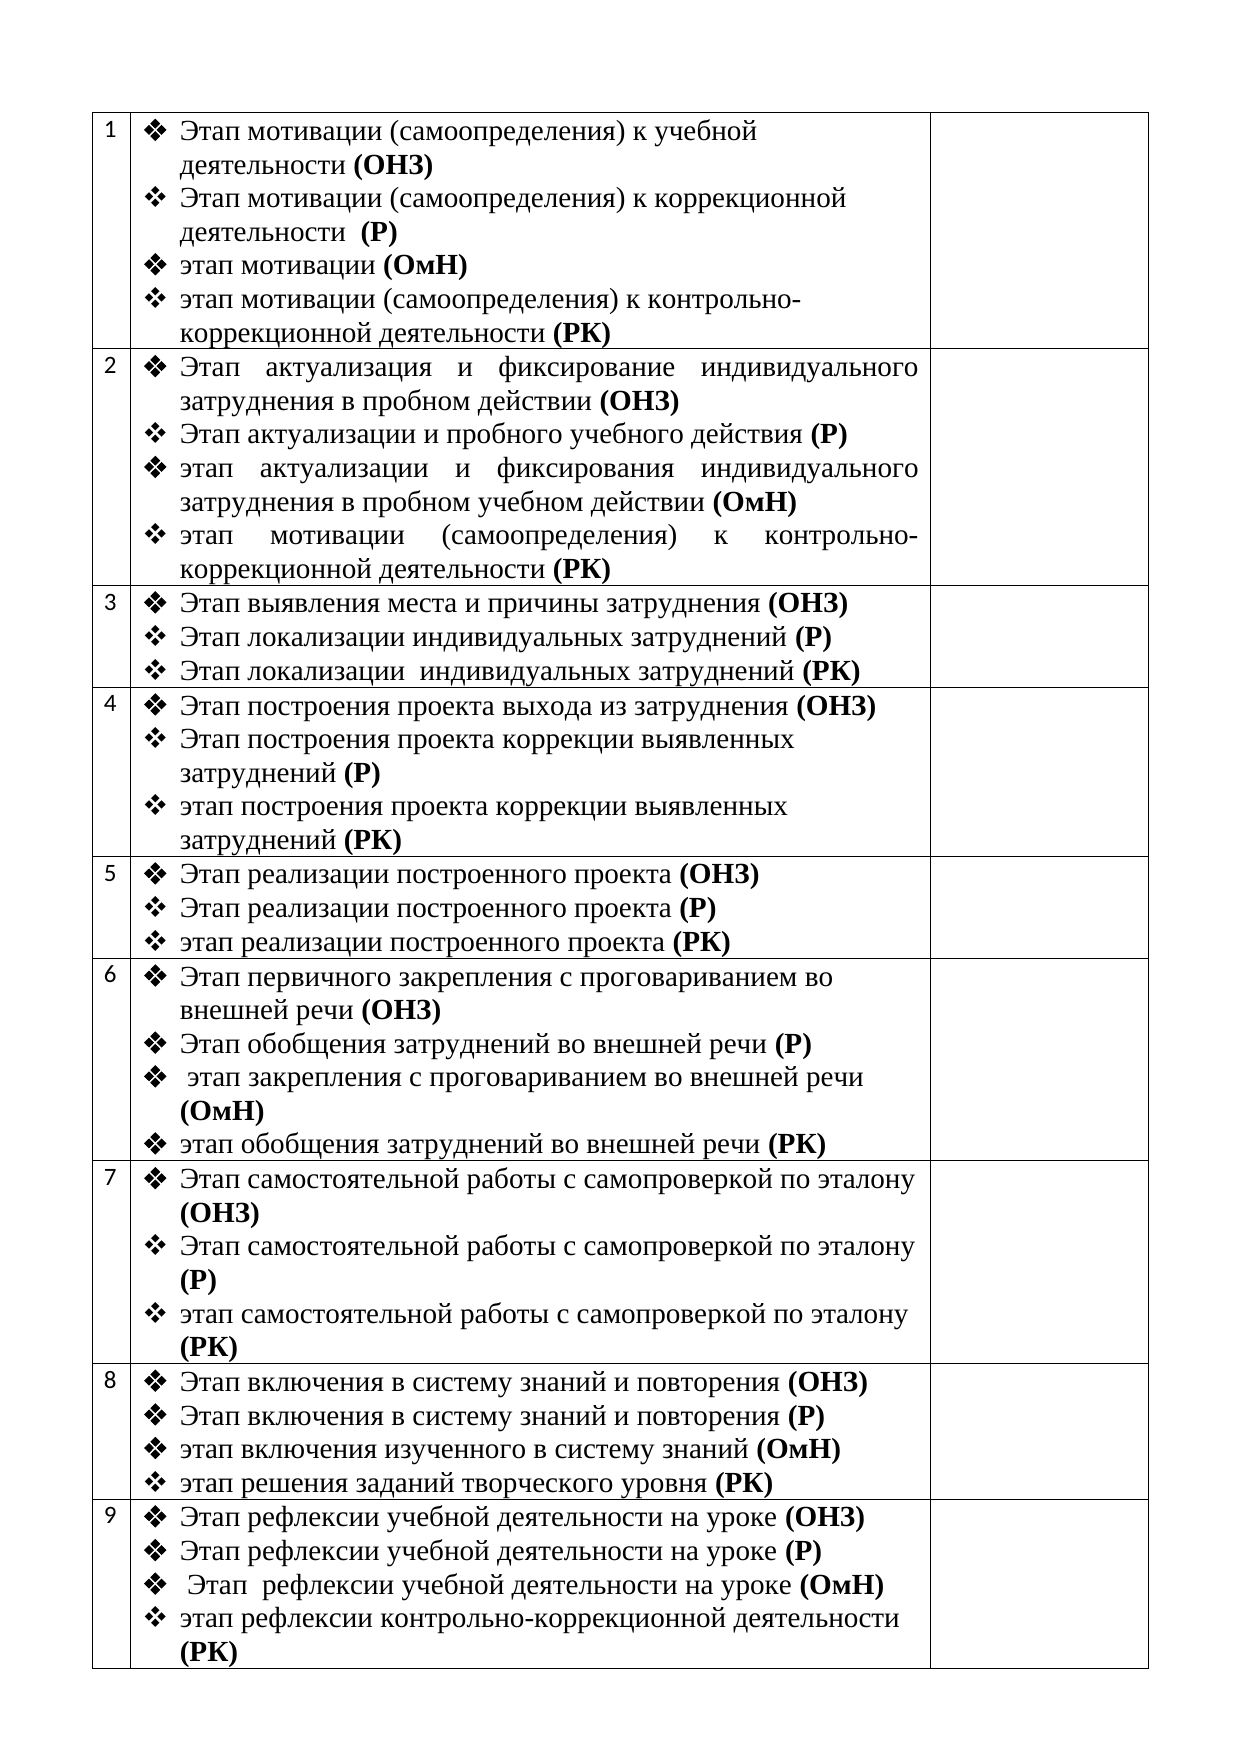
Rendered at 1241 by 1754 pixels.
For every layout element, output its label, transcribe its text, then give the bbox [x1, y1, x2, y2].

table_cell [931, 959, 1148, 1160]
table_cell Этап актуализация и фиксирование индивидуального затруднения в пробном действии (ОНЗ) Этап актуализации и пробного учебного действия (Р) этап актуализации и фиксирования индивидуального затруднения в пробном учебном действии (ОмН) этап мотивации (самоопределения) к контрольно-коррекционной деятельности (РК) [131, 349, 930, 584]
table_cell [931, 857, 1148, 958]
table_header Этап мотивации (самоопределения) к учебной деятельности (ОНЗ) Этап мотивации (самоопределения) к коррекционной деятельности (Р) этап мотивации (ОмН) этап мотивации (самоопределения) к контрольно-коррекционной деятельности (РК) [131, 113, 930, 348]
table_cell 6 [93, 959, 130, 1160]
table_cell Этап самостоятельной работы с самопроверкой по эталону (ОНЗ) Этап самостоятельной работы с самопроверкой по эталону (Р) этап самостоятельной работы с самопроверкой по эталону (РК) [131, 1161, 930, 1363]
table_cell Этап построения проекта выхода из затруднения (ОНЗ) Этап построения проекта коррекции выявленных затруднений (Р) этап построения проекта коррекции выявленных затруднений (РК) [131, 688, 930, 856]
table_cell 9 [93, 1500, 130, 1668]
table_cell Этап выявления места и причины затруднения (ОНЗ) Этап локализации индивидуальных затруднений (Р) Этап локализации индивидуальных затруднений (РК) [131, 586, 930, 687]
table_cell 2 [93, 349, 130, 584]
table_cell Этап реализации построенного проекта (ОНЗ) Этап реализации построенного проекта (Р) этап реализации построенного проекта (РК) [131, 857, 930, 958]
table_cell 7 [93, 1161, 130, 1363]
table_cell 5 [93, 857, 130, 958]
table_cell [931, 586, 1148, 687]
table_cell Этап включения в систему знаний и повторения (ОНЗ) Этап включения в систему знаний и повторения (Р) этап включения изученного в систему знаний (ОмН) этап решения заданий творческого уровня (РК) [131, 1364, 930, 1498]
table_cell [931, 1364, 1148, 1498]
table_cell Этап рефлексии учебной деятельности на уроке (ОНЗ) Этап рефлексии учебной деятельности на уроке (Р) Этап рефлексии учебной деятельности на уроке (ОмН) этап рефлексии контрольно-коррекционной деятельности (РК) [131, 1500, 930, 1668]
table_header 1 [93, 113, 130, 348]
table_cell 8 [93, 1364, 130, 1498]
table_cell [931, 688, 1148, 856]
table_cell [931, 1500, 1148, 1668]
table_cell [931, 1161, 1148, 1363]
table_cell [931, 349, 1148, 584]
table_header [931, 113, 1148, 348]
table_cell 3 [93, 586, 130, 687]
table_cell 4 [93, 688, 130, 856]
table_cell Этап первичного закрепления с проговариванием во внешней речи (ОНЗ) Этап обобщения затруднений во внешней речи (Р) этап закрепления с проговариванием во внешней речи (ОмН) этап обобщения затруднений во внешней речи (РК) [131, 959, 930, 1160]
